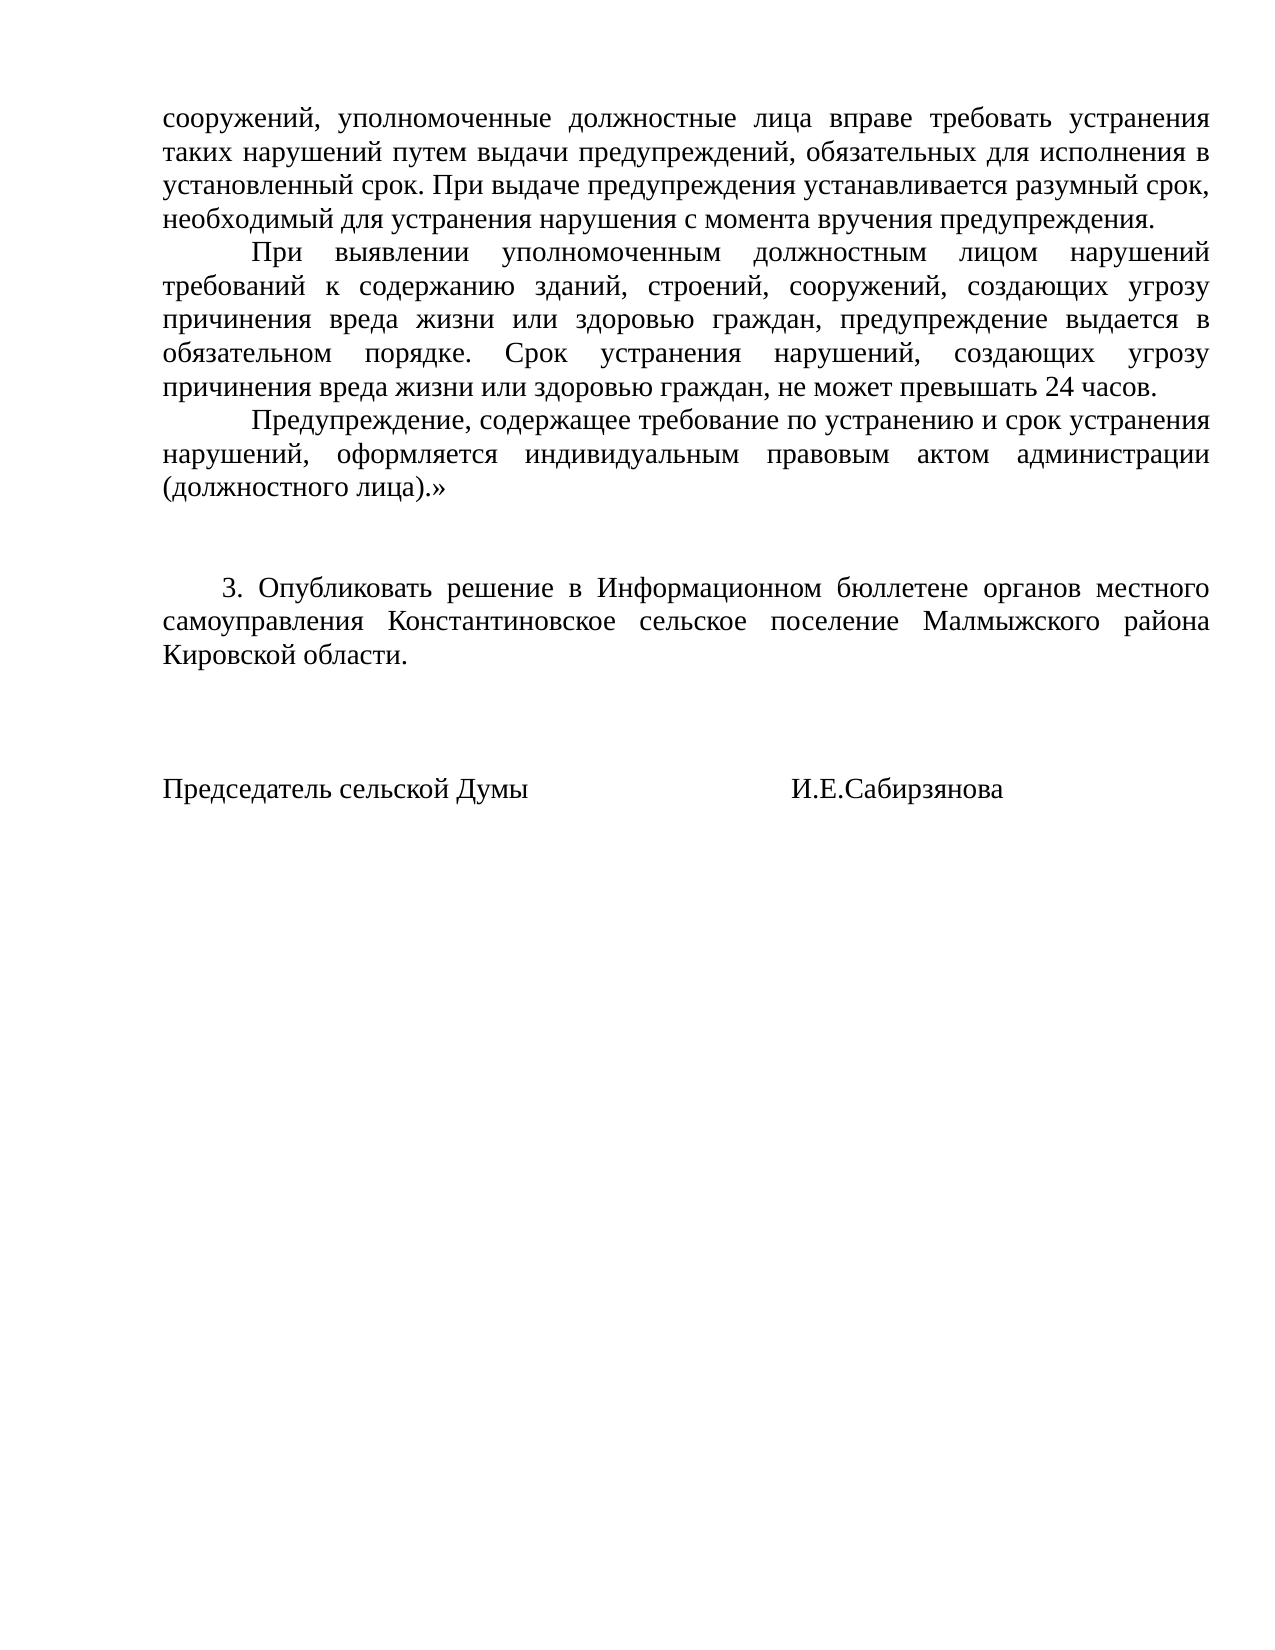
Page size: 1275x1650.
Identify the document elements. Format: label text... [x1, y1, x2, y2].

text Председатель сельской Думы И.Е.Сабирзянова [162, 771, 1211, 805]
text 3. Опубликовать решение в Информационном бюллетене органов местного самоуправления Константиновское сельское поселение Малмыжского района Кировской области. [162, 570, 1211, 671]
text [162, 100, 1211, 234]
text При выявлении уполномоченным должностным лицом нарушений требований к содержанию зданий, строений, сооружений, создающих угрозу причинения вреда жизни или здоровью граждан, предупреждение выдается в обязательном порядке. Срок устранения нарушений, создающих угрозу причинения вреда жизни или здоровью граждан, не может превышать 24 часов. [162, 234, 1211, 402]
text Предупреждение, содержащее требование по устранению и срок устранения нарушений, оформляется индивидуальным правовым актом администрации (должностного лица).» [162, 402, 1211, 503]
